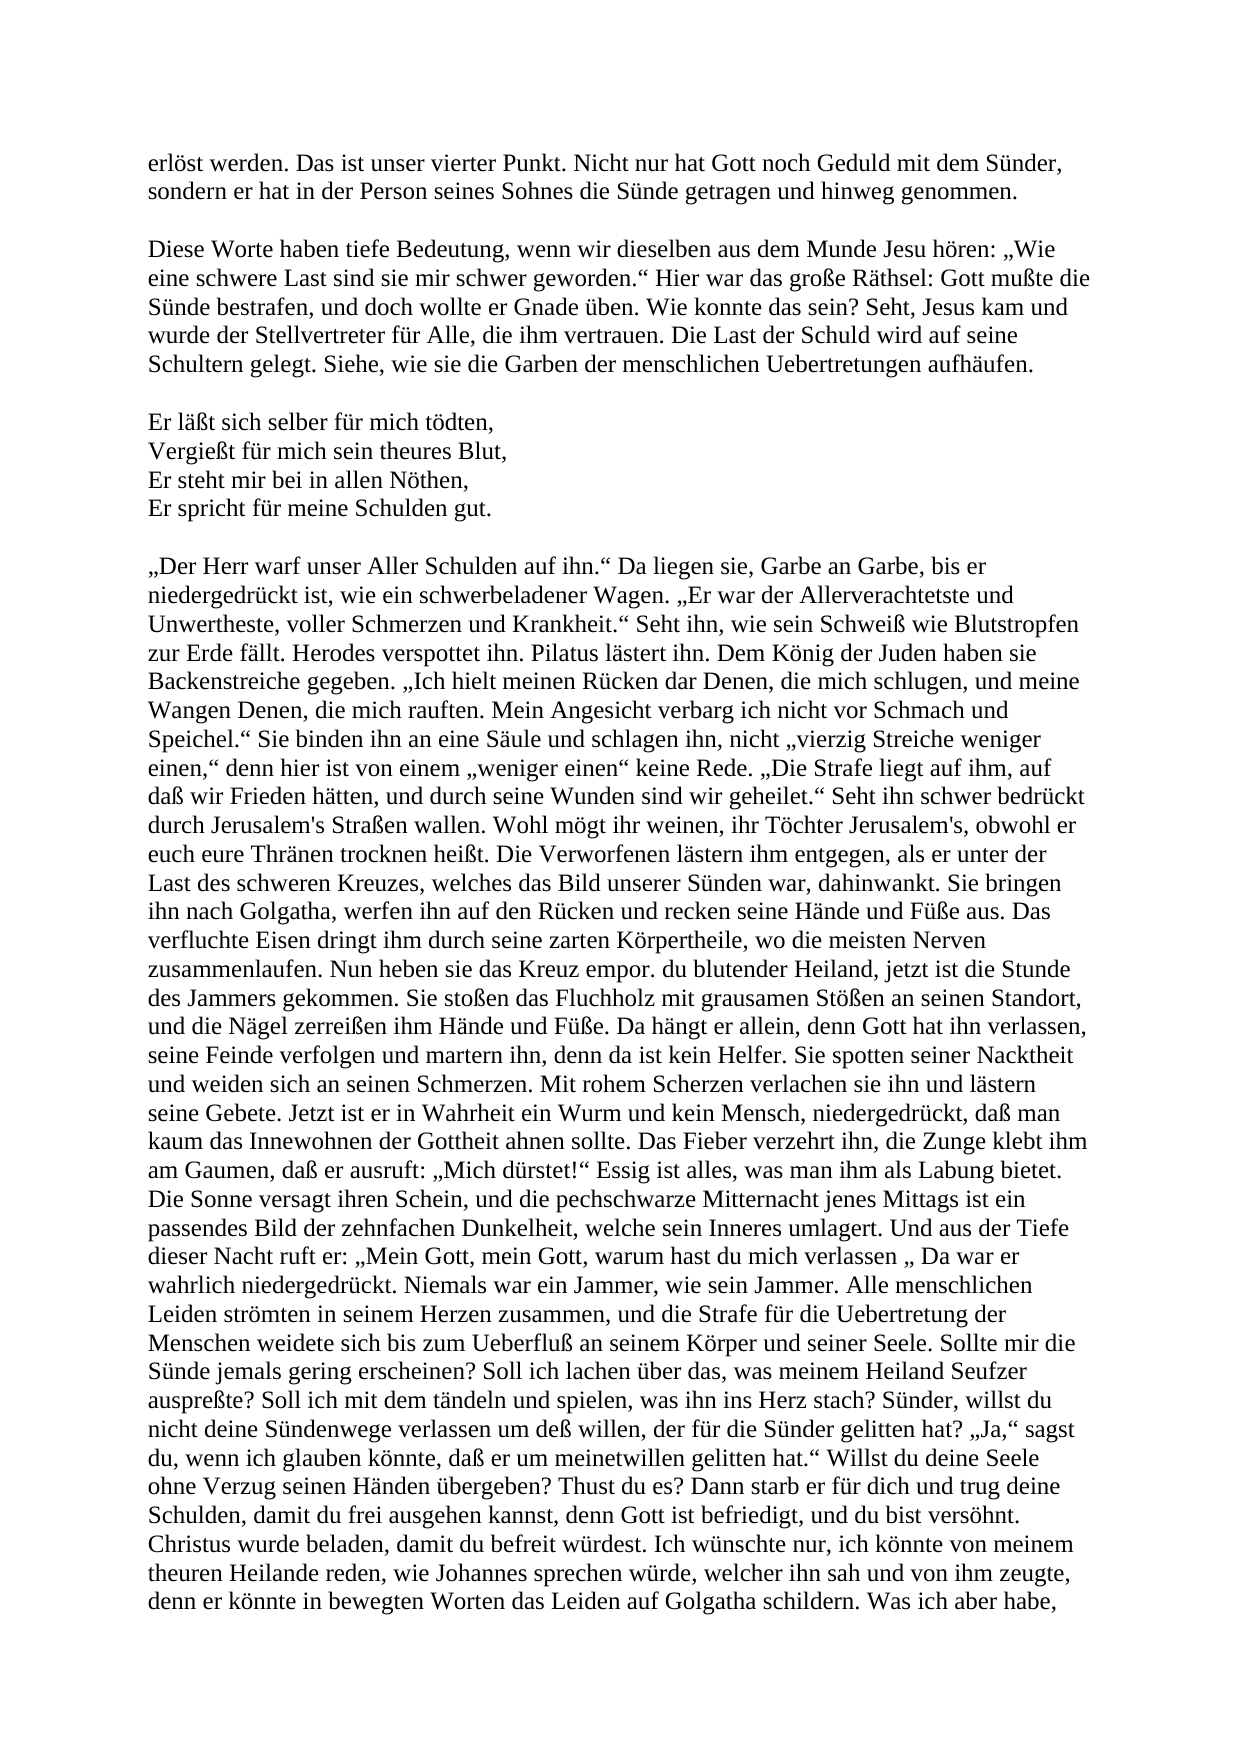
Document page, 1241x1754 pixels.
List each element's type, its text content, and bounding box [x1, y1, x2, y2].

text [148, 148, 1093, 205]
text Diese Worte haben tiefe Bedeutung, wenn wir dieselben aus dem Munde Jesu hören: „Wie eine schwere Last sind sie mir schwer geworden.“ Hier war das große Räthsel: Gott mußte die Sünde bestrafen, und doch wollte er Gnade üben. Wie konnte das sein? Seht, Jesus kam und wurde der Stellvertreter für Alle, die ihm vertrauen. Die Last der Schuld wird auf seine Schultern gelegt. Siehe, wie sie die Garben der menschlichen Uebertretungen aufhäufen. [148, 234, 1093, 378]
text Er läßt sich selber für mich tödten, Vergießt für mich sein theures Blut, Er steht mir bei in allen Nöthen, Er spricht für meine Schulden gut. [148, 407, 1093, 522]
